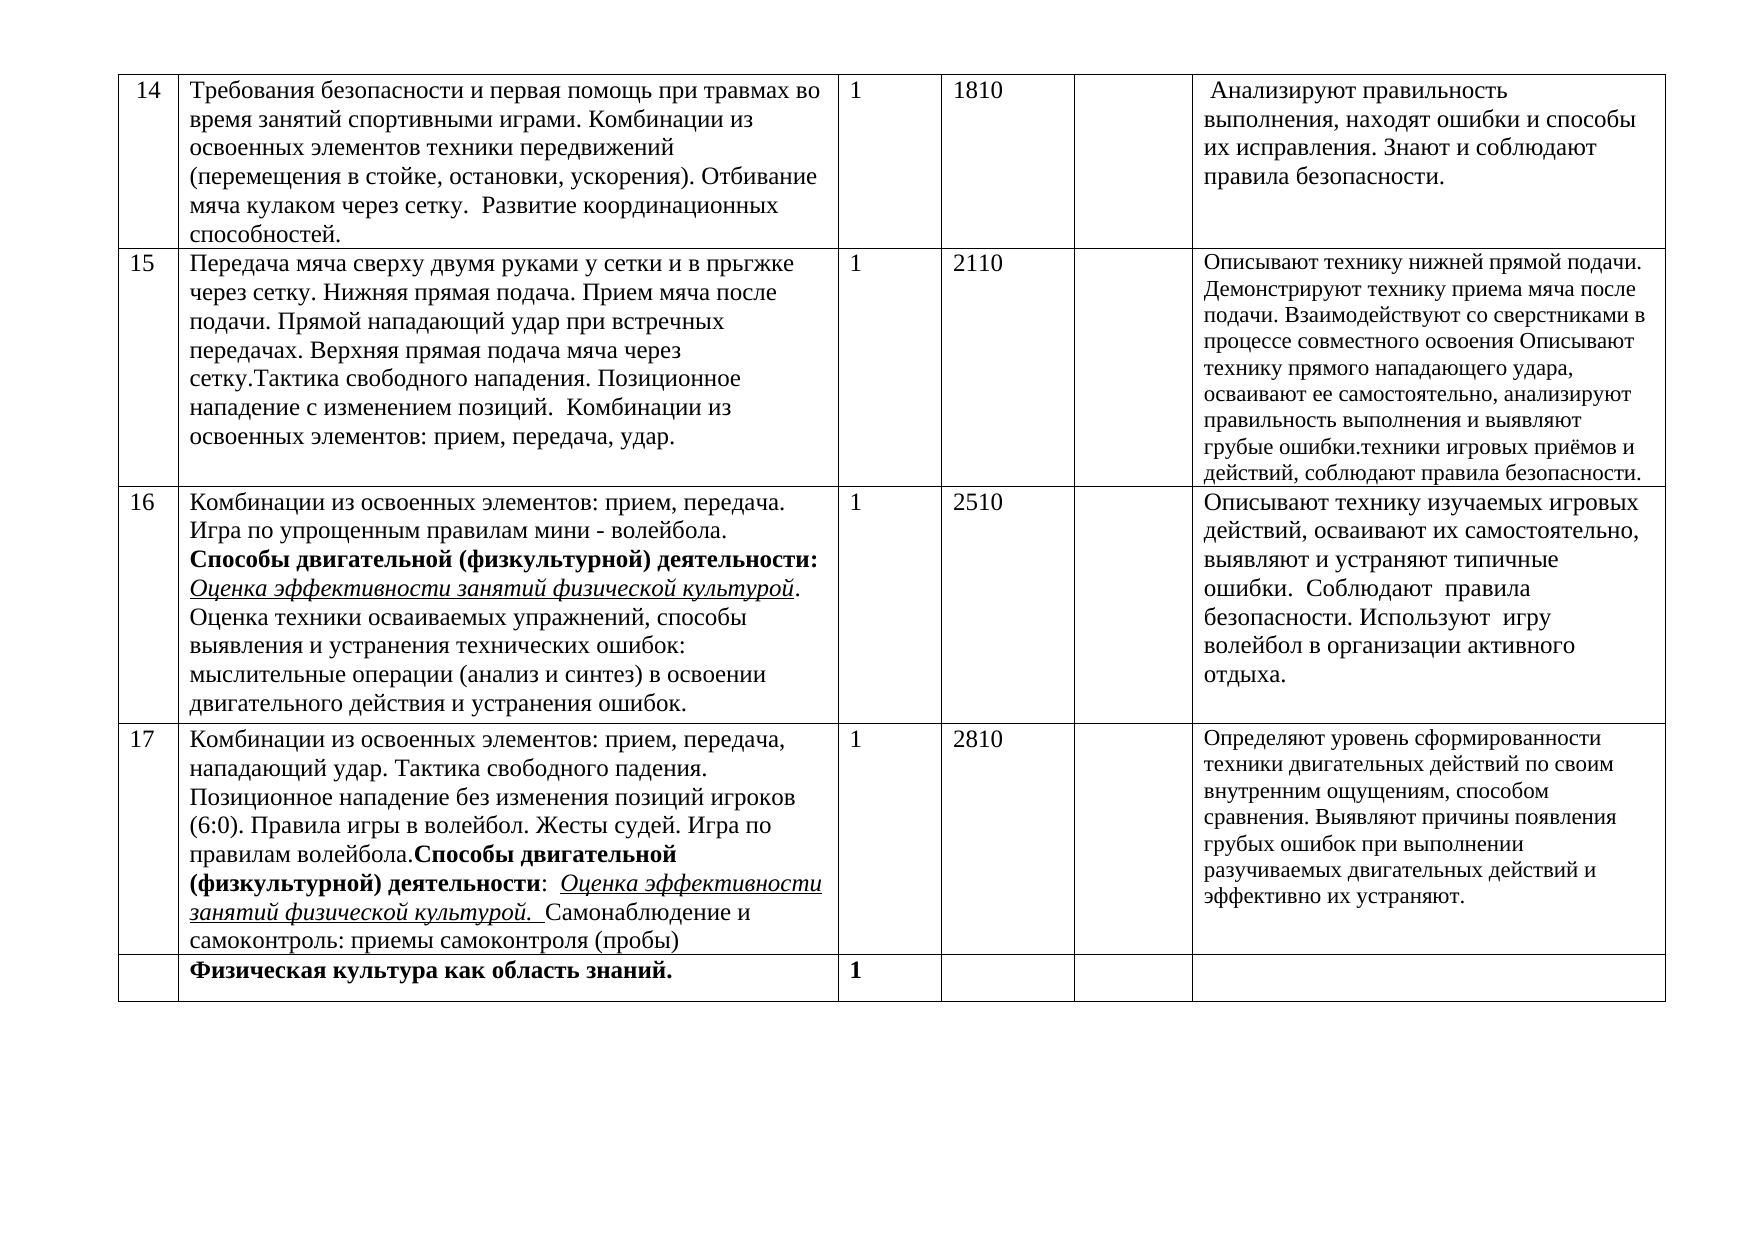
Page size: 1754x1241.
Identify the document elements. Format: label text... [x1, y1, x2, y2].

table_cell 1 [839, 75, 941, 247]
table_cell [1193, 955, 1665, 1001]
table_cell [942, 955, 1074, 1001]
table_cell 17 [119, 724, 178, 954]
table_cell Требования безопасности и первая помощь при травмах во время занятий спортивными играми. Комбинации из освоенных элементов техники передвижений (перемещения в стойке, остановки, ускорения). Отбивание мяча кулаком через сетку. Развитие координационных способностей. [179, 75, 838, 247]
table_cell 14 [119, 75, 178, 247]
table_cell [1075, 75, 1192, 247]
table_cell Передача мяча сверху двумя руками у сетки и в прьгжке через сетку. Нижняя прямая подача. Прием мяча после подачи. Прямой нападающий удар при встречных передачах. Верхняя прямая подача мяча через сетку.Тактика свободного нападения. Позиционное нападение с изменением позиций. Комбинации из освоенных элементов: прием, передача, удар. [179, 249, 838, 486]
table_cell [1075, 487, 1192, 723]
table_cell 15 [119, 249, 178, 486]
table_cell 16 [119, 487, 178, 723]
table_cell [119, 955, 178, 1001]
table_cell 1 [839, 955, 941, 1001]
table_cell 2810 [942, 724, 1074, 954]
table_cell Описывают технику нижней прямой подачи. Демонстрируют технику приема мяча после подачи. Взаимодействуют со сверстниками в процессе совместного освоения Описывают технику прямого нападающего удара, осваивают ее самостоятельно, анализируют правильность выполнения и выявляют грубые ошибки.техники игровых приёмов и действий, соблюдают правила безопасности. [1193, 249, 1665, 486]
table_cell Комбинации из освоенных элементов: прием, передача, нападающий удар. Тактика свободного падения. Позиционное нападение без изменения позиций игроков (6:0). Правила игры в волейбол. Жесты судей. Игра по правилам волейбола.Способы двигательной (физкультурной) деятельности: Оценка эффективности занятий физической культурой. Самонаблюдение и самоконтроль: приемы самоконтроля (пробы) [179, 724, 838, 954]
table_cell 2510 [942, 487, 1074, 723]
table_cell [1075, 249, 1192, 486]
table_cell 1810 [942, 75, 1074, 247]
table_cell 2110 [942, 249, 1074, 486]
table_cell Анализируют правильность выполнения, находят ошибки и способы их исправления. Знают и соблюдают правила безопасности. [1193, 75, 1665, 247]
table_cell 1 [839, 249, 941, 486]
table_cell [1075, 955, 1192, 1001]
table_cell Описывают технику изучаемых игровых действий, осваивают их самостоятельно, выявляют и устраняют типичные ошибки. Соблюдают правила безопасности. Используют игру волейбол в организации активного отдыха. [1193, 487, 1665, 723]
table_cell 1 [839, 724, 941, 954]
table_cell Комбинации из освоенных элементов: прием, передача. Игра по упрощенным правилам мини - волейбола. Способы двигательной (физкультурной) деятельности: Оценка эффективности занятий физической культурой. Оценка техники осваиваемых упражнений, способы выявления и устранения технических ошибок: мыслительные операции (анализ и синтез) в освоении двигательного действия и устранения ошибок. [179, 487, 838, 723]
table_cell 1 [839, 487, 941, 723]
table_cell [1075, 724, 1192, 954]
table_cell Определяют уровень сформированности техники двигательных действий по своим внутренним ощущениям, способом сравнения. Выявляют причины появления грубых ошибок при выполнении разучиваемых двигательных действий и эффективно их устраняют. [1193, 724, 1665, 954]
table_cell Физическая культура как область знаний. [179, 955, 838, 1001]
